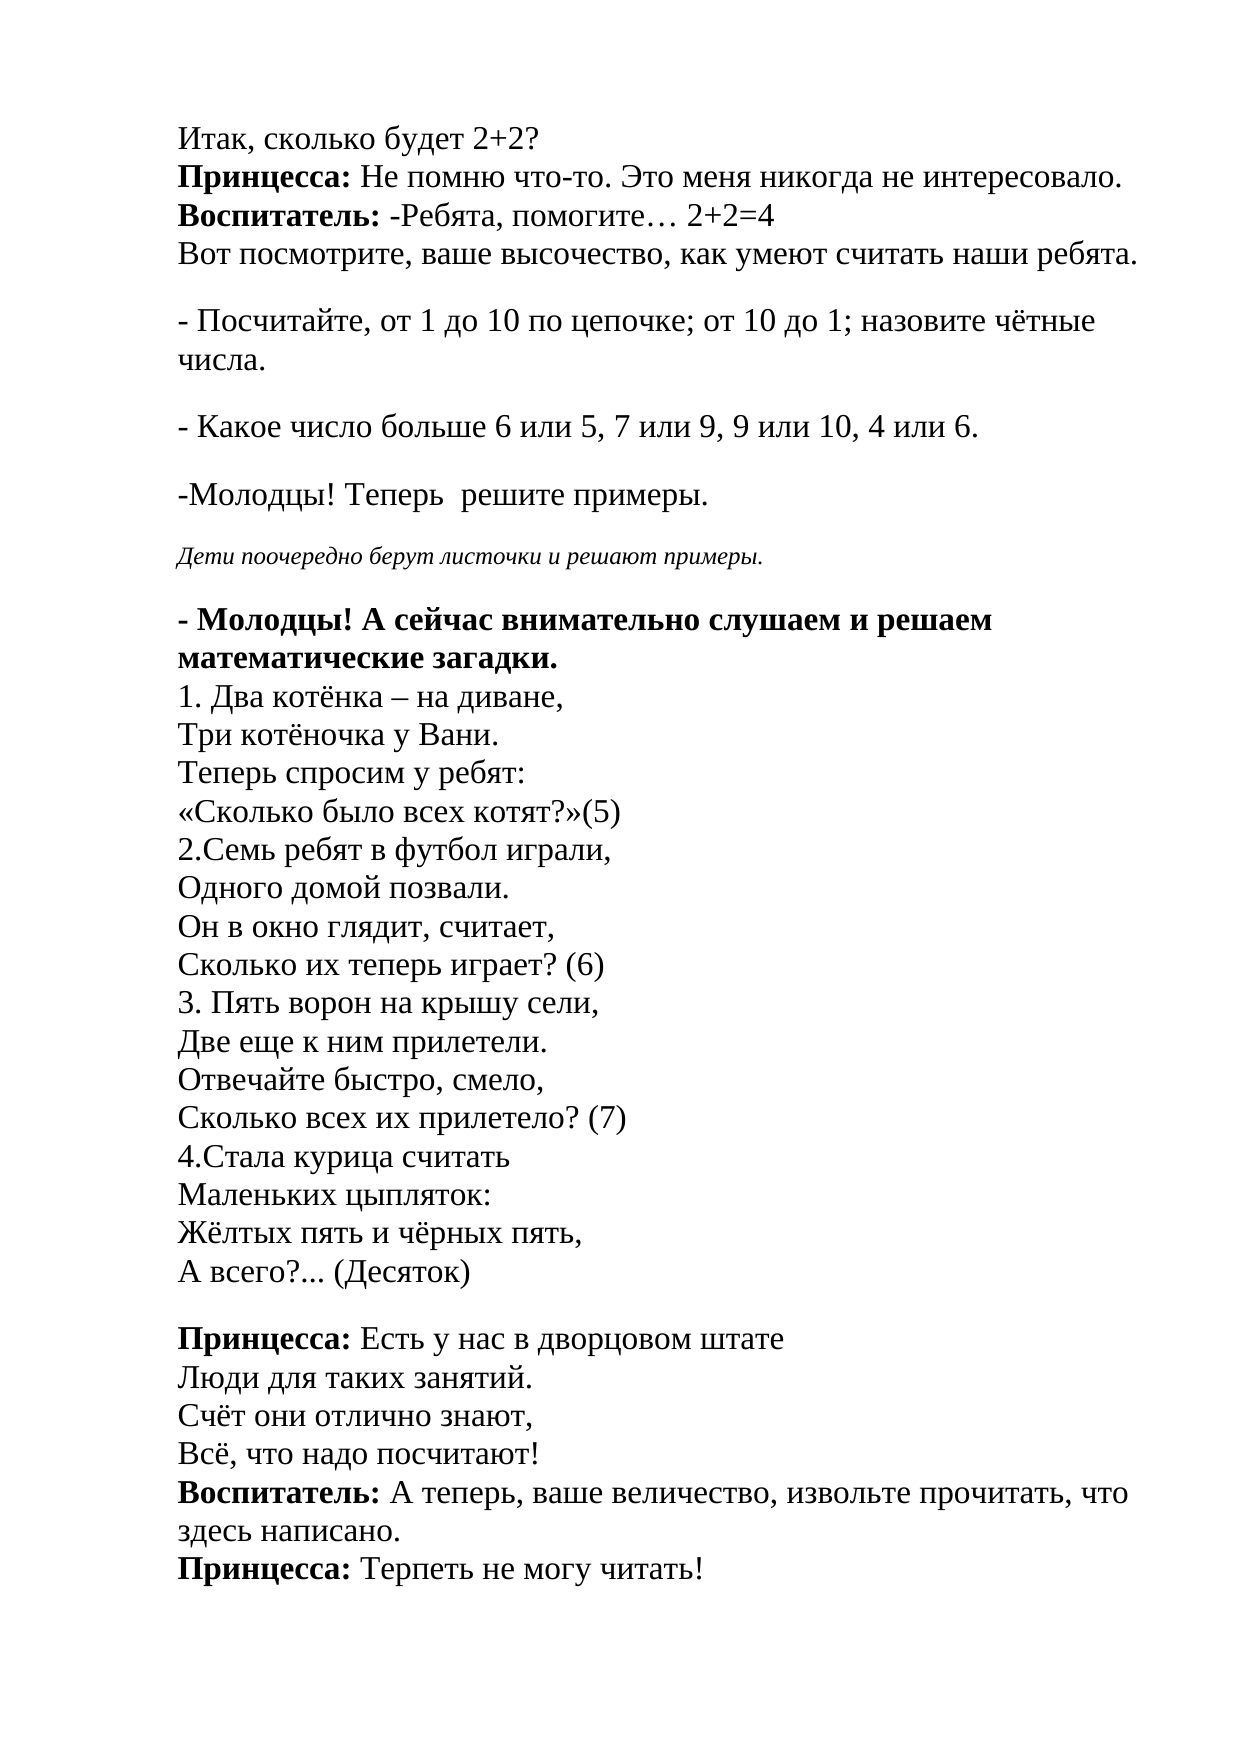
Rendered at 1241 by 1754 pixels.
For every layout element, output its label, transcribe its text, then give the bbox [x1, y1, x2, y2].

text Жёлтых пять и чёрных пять, [177, 1213, 1152, 1251]
text Дети поочередно берут листочки и решают примеры. [177, 541, 1152, 570]
text А всего?... (Десяток) [177, 1251, 1152, 1289]
text 1. Два котёнка – на диване, [177, 676, 1152, 714]
text - Молодцы! А сейчас внимательно слушаем и решаем математические загадки. [177, 599, 1152, 676]
text 4.Стала курица считать [177, 1136, 1152, 1174]
text - Какое число больше 6 или 5, 7 или 9, 9 или 10, 4 или 6. [177, 406, 1152, 445]
text Он в окно глядит, считает, [177, 906, 1152, 944]
text Сколько их теперь играет? (6) 3. Пять ворон на крышу сели, [177, 944, 1152, 1021]
text «Сколько было всех котят?»(5) 2.Семь ребят в футбол играли, [177, 791, 1152, 868]
text Отвечайте быстро, смело, [177, 1059, 1152, 1098]
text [177, 118, 1152, 271]
text Сколько всех их прилетело? (7) [177, 1098, 1152, 1136]
text Три котёночка у Вани. [177, 714, 1152, 753]
text Маленьких цыпляток: [177, 1174, 1152, 1213]
text Принцесса: Есть у нас в дворцовом штате Люди для таких занятий. Счёт они отлично знают, Всё, что надо посчитают! Воспитатель: А теперь, ваше величество, извольте прочитать, что здесь написано. Принцесса: Терпеть не могу читать! [177, 1318, 1152, 1587]
text Две еще к ним прилетели. [177, 1021, 1152, 1059]
text - Посчитайте, от 1 до 10 по цепочке; от 10 до 1; назовите чётные числа. [177, 301, 1152, 377]
text -Молодцы! Теперь решите примеры. [177, 474, 1152, 512]
text Теперь спросим у ребят: [177, 753, 1152, 791]
text Одного домой позвали. [177, 868, 1152, 906]
